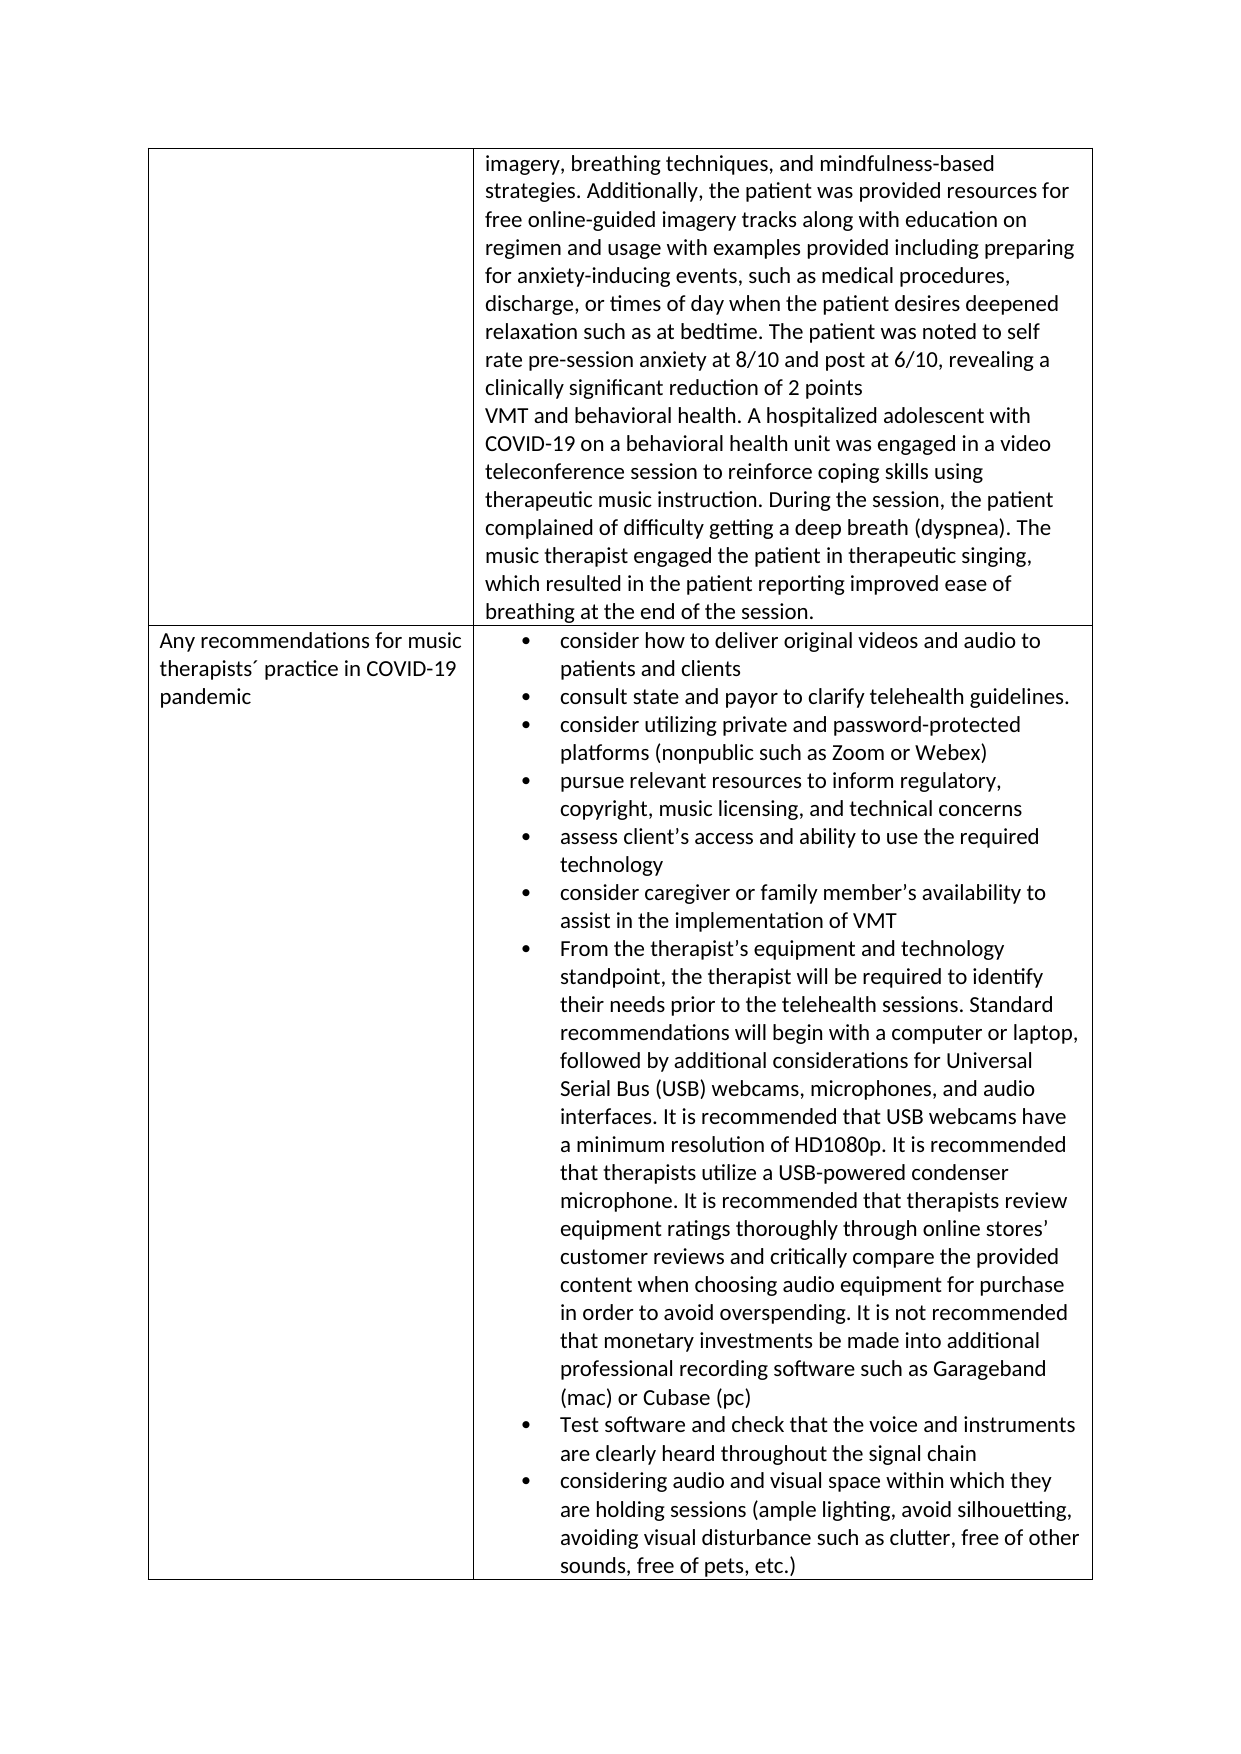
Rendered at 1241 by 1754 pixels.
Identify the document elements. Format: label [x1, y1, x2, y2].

table_cell [474, 626, 1092, 1579]
table_cell [149, 626, 473, 1579]
table_cell [149, 149, 473, 625]
table_cell [474, 149, 1092, 625]
